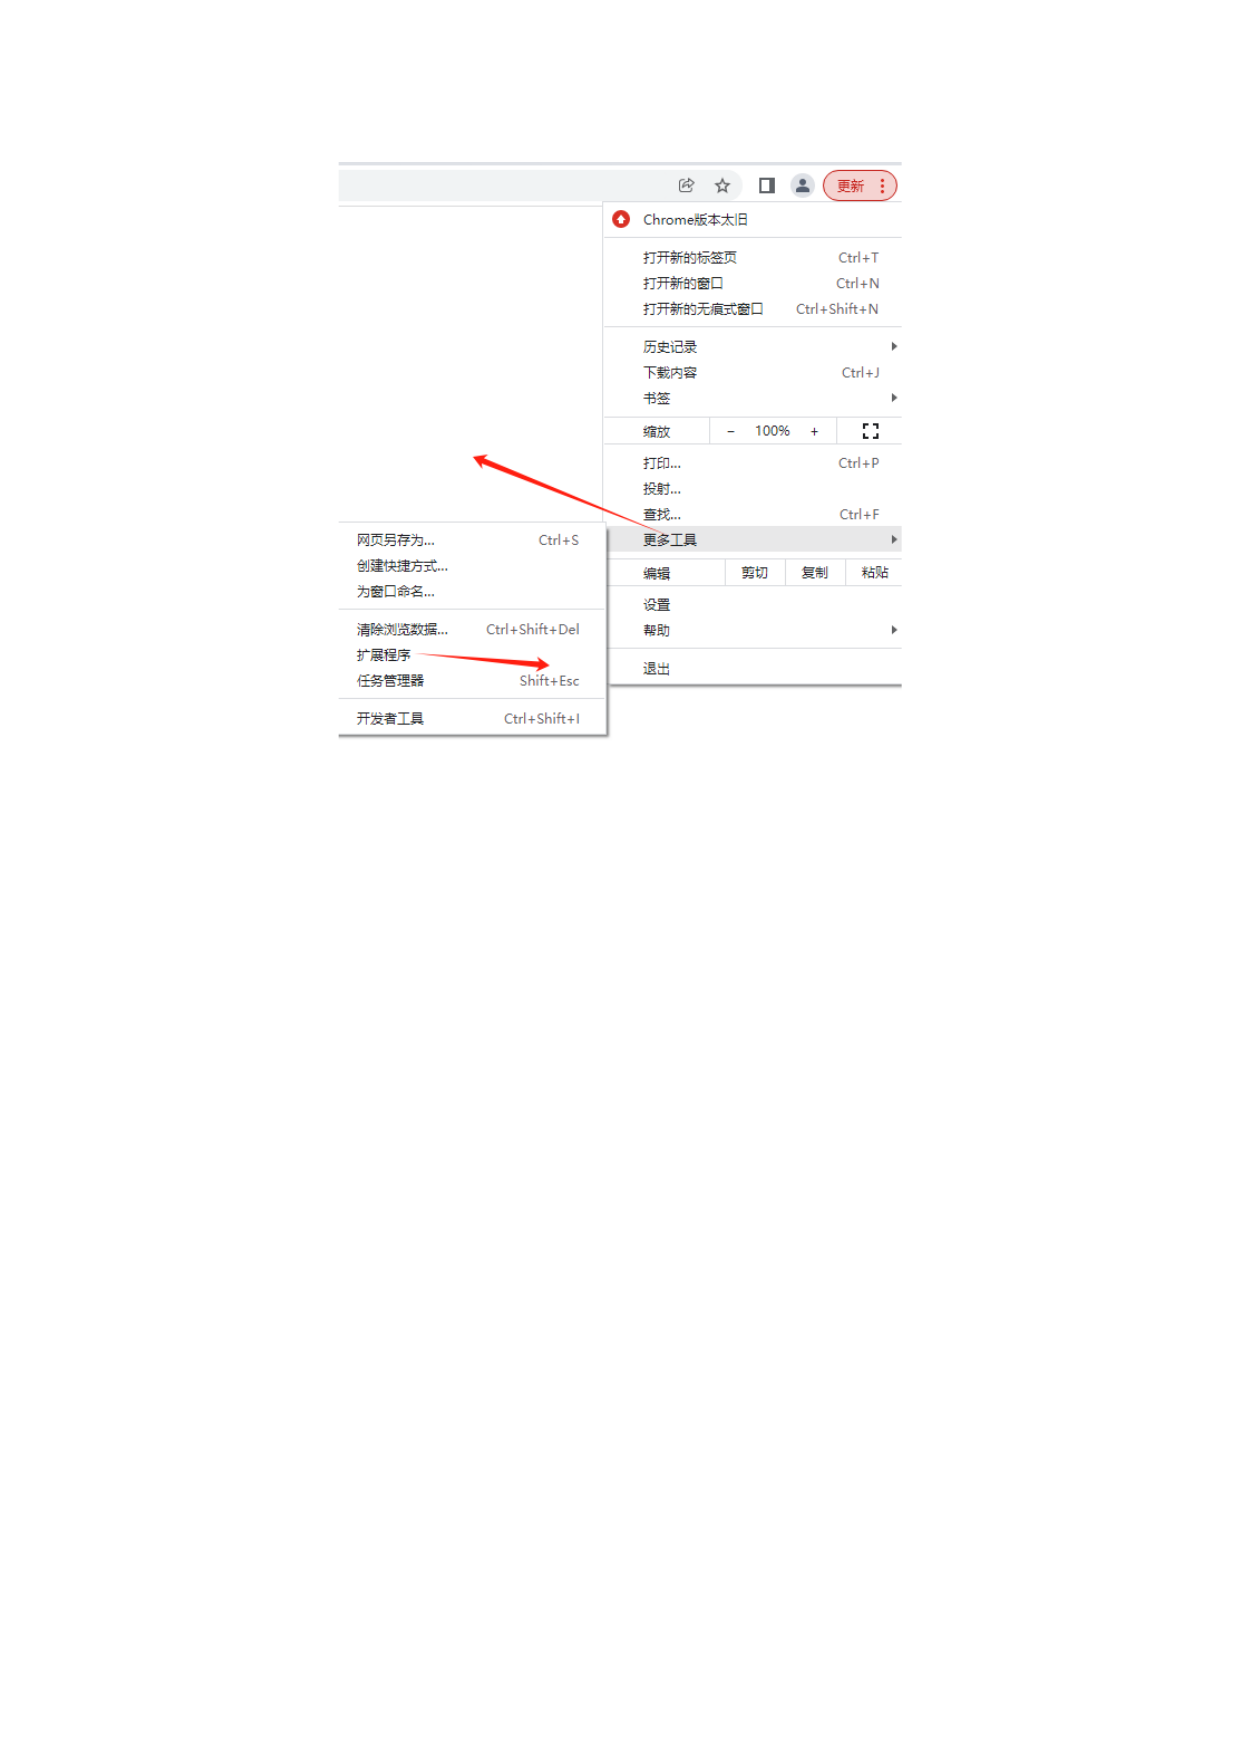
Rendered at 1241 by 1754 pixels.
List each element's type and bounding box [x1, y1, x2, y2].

picture [338, 162, 902, 804]
